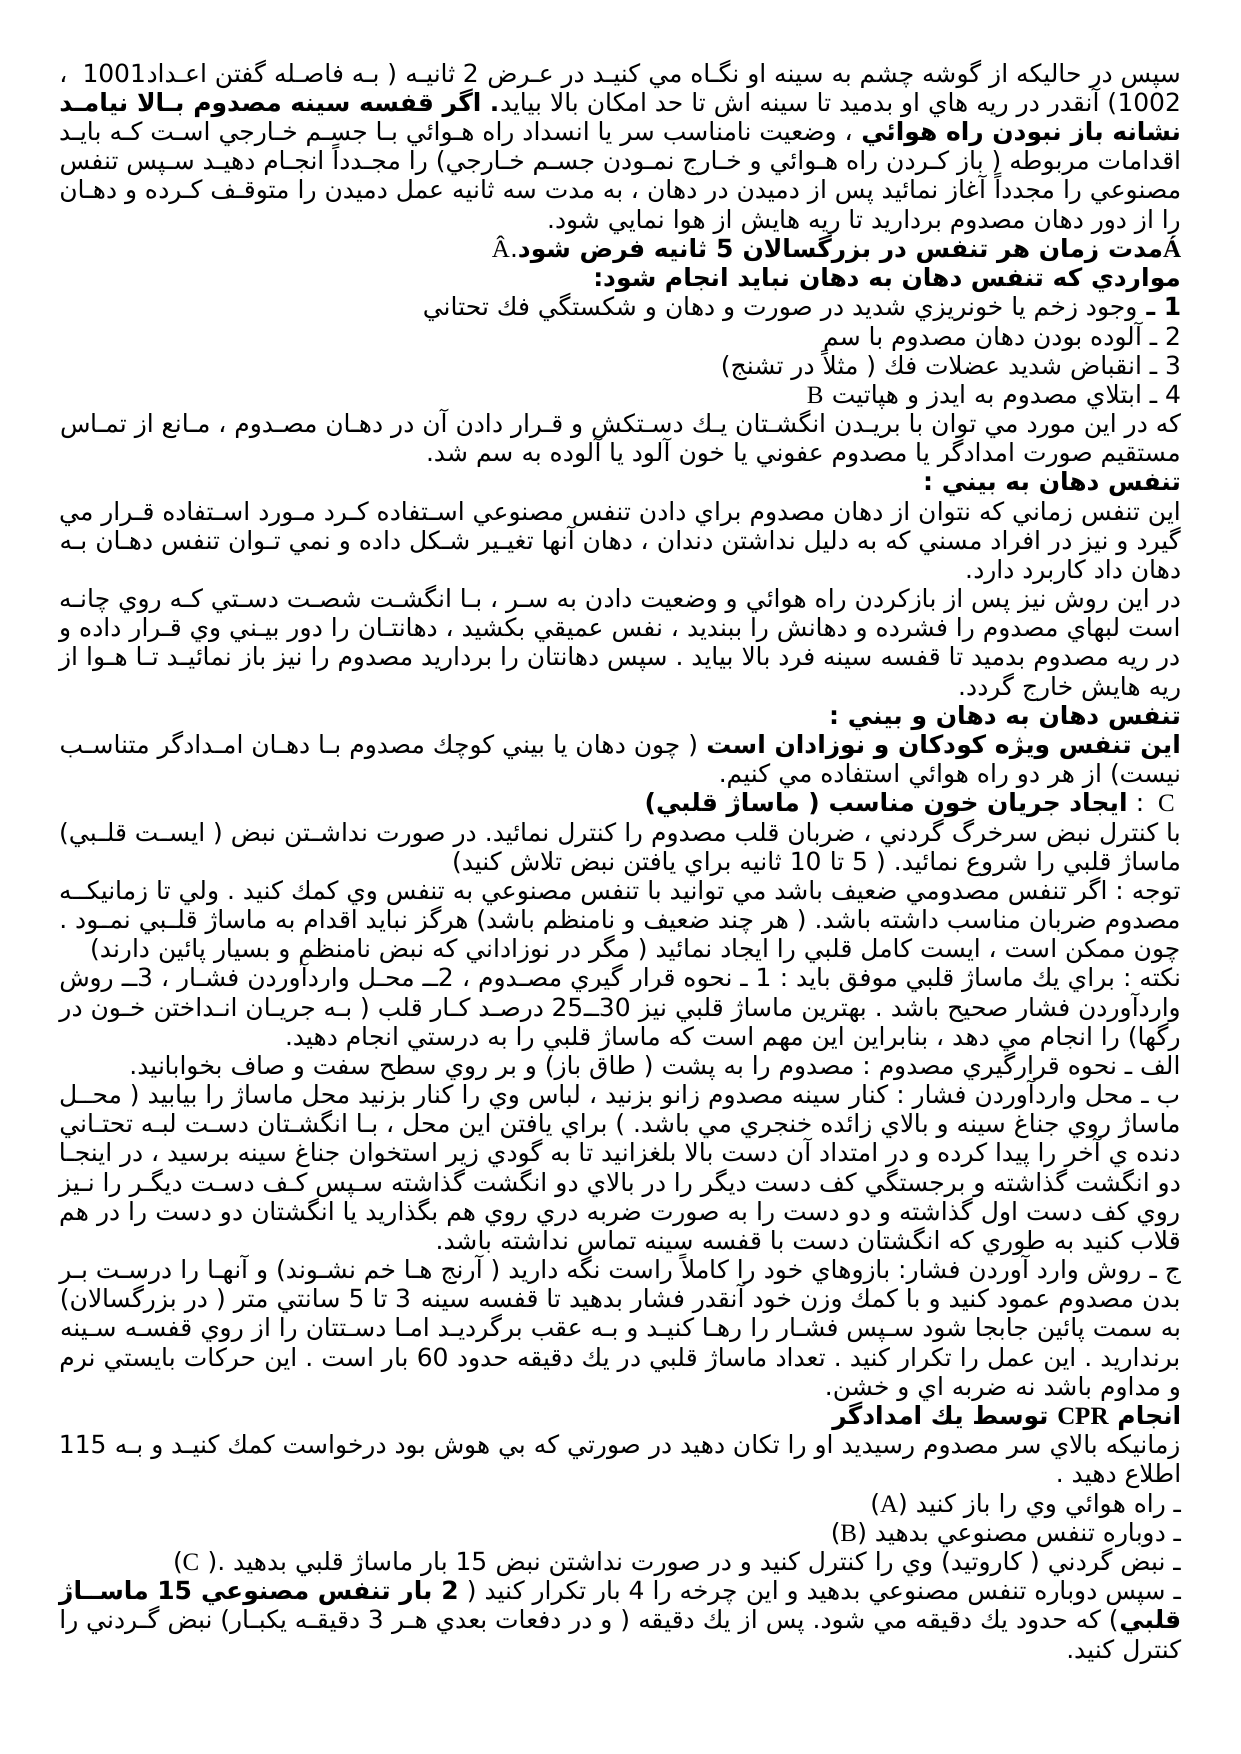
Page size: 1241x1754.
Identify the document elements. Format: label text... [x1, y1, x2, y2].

text مواردي كه تنفس دهان به دهان نبايد انجام شود: [59, 263, 1181, 292]
text الف ـ نحوه قرارگيري مصدوم : مصدوم را به پشت ( طاق باز) و بر روي سطح سفت و صاف بخوابانيد. [59, 1051, 1181, 1080]
text كه در اين مورد مي توان با بريدن انگشتان يك دستكش و قرار دادن آن در دهان مصدوم ، مانع از تماس مستقيم صورت امدادگر يا مصدوم عفوني يا خون آلود يا آلوده به سم شد. [59, 409, 1181, 468]
text 3 ـ انقباض شديد عضلات فك ( مثلاً در تشنج) [59, 351, 1181, 380]
text با كنترل نبض سرخرگ گردني ، ضربان قلب مصدوم را كنترل نمائيد. در صورت نداشتن نبض ( ايست قلبي) ماساژ قلبي را شروع نمائيد. ( 5 تا 10 ثانيه براي يافتن نبض تلاش كنيد) [59, 818, 1181, 876]
text تنفس دهان به بيني : [59, 468, 1181, 497]
text ب ـ محل واردآوردن فشار : كنار سينه مصدوم زانو بزنيد ، لباس وي را كنار بزنيد محل ماساژ را بيابيد ( محل ماساژ روي جناغ سينه و بالاي زائده خنجري مي باشد. ) براي يافتن اين محل ، با انگشتان دست لبه تحتاني دنده ي آخر را پيدا كرده و در امتداد آن دست بالا بلغزانيد تا به گودي زير استخوان جناغ سينه برسيد ، در اينجا دو انگشت گذاشته و برجستگي كف دست ديگر را در بالاي دو انگشت گذاشته سپس كف دست ديگر را نيز روي كف دست اول گذاشته و دو دست را به صورت ضربه دري روي هم بگذاريد يا انگشتان دو دست را در هم قلاب كنيد به طوري كه انگشتان دست با قفسه سينه تماس نداشته باشد. [59, 1080, 1181, 1255]
text در اين روش نيز پس از بازكردن راه هوائي و وضعيت دادن به سر ، با انگشت شصت دستي كه روي چانه است لبهاي مصدوم را فشرده و دهانش را ببنديد ، نفس عميقي بكشيد ، دهانتان را دور بيني وي قرار داده و در ريه مصدوم بدميد تا قفسه سينه فرد بالا بيايد . سپس دهانتان را برداريد مصدوم را نيز باز نمائيد تا هوا از ريه هايش خارج گردد. [59, 584, 1181, 701]
text اين تنفس ويژه كودكان و نوزادان است ( چون دهان يا بيني كوچك مصدوم با دهان امدادگر متناسب نيست) از هر دو راه هوائي استفاده مي كنيم. [59, 730, 1181, 788]
text توجه : اگر تنفس مصدومي ضعيف باشد مي توانيد با تنفس مصنوعي به تنفس وي كمك كنيد . ولي تا زمانيكه مصدوم ضربان مناسب داشته باشد. ( هر چند ضعيف و نامنظم باشد) هرگز نبايد اقدام به ماساژ قلبي نمود . چون ممكن است ، ايست كامل قلبي را ايجاد نمائيد ( مگر در نوزاداني كه نبض نامنظم و بسيار پائين دارند) [59, 876, 1181, 963]
text انجام CPR توسط يك امدادگر [59, 1401, 1181, 1430]
text ـ سپس دوباره تنفس مصنوعي بدهيد و اين چرخه را 4 بار تكرار كنيد ( 2 بار تنفس مصنوعي 15 ماساژ قلبي) كه حدود يك دقيقه مي شود. پس از يك دقيقه ( و در دفعات بعدي هر 3 دقيقه يكبار) نبض گردني را كنترل كنيد. [59, 1576, 1181, 1664]
text ـ راه هوائي وي را باز كنيد (A) [59, 1489, 1181, 1518]
text اين تنفس زماني كه نتوان از دهان مصدوم براي دادن تنفس مصنوعي استفاده كرد مورد استفاده قرار مي گيرد و نيز در افراد مسني كه به دليل نداشتن دندان ، دهان آنها تغيير شكل داده و نمي توان تنفس دهان به دهان داد كاربرد دارد. [59, 497, 1181, 584]
text تنفس دهان به دهان و بيني : [59, 701, 1181, 730]
text ج ـ روش وارد آوردن فشار: بازوهاي خود را كاملاً راست نگه داريد ( آرنج ها خم نشوند) و آنها را درست بر بدن مصدوم عمود كنيد و با كمك وزن خود آنقدر فشار بدهيد تا قفسه سينه 3 تا 5 سانتي متر ( در بزرگسالان) به سمت پائين جابجا شود سپس فشار را رها كنيد و به عقب برگرديد اما دستتان را از روي قفسه سينه برنداريد . اين عمل را تكرار كنيد . تعداد ماساژ قلبي در يك دقيقه حدود 60 بار است . اين حركات بايستي نرم و مداوم باشد نه ضربه اي و خشن. [59, 1255, 1181, 1401]
text 1 ـ وجود زخم يا خونريزي شديد در صورت و دهان و شكستگي فك تحتاني [59, 292, 1181, 322]
text نكته : براي يك ماساژ قلبي موفق بايد : 1 ـ نحوه قرار گيري مصدوم ، 2ـ محل واردآوردن فشار ، 3ـ روش واردآوردن فشار صحيح باشد . بهترين ماساژ قلبي نيز 30ـ25 درصد كار قلب ( به جريان انداختن خون در رگها) را انجام مي دهد ، بنابراين اين مهم است كه ماساژ قلبي را به درستي انجام دهيد. [59, 963, 1181, 1051]
text ـ نبض گردني ( كاروتيد) وي را كنترل كنيد و در صورت نداشتن نبض 15 بار ماساژ قلبي بدهيد .( C) [59, 1547, 1181, 1576]
text 2 ـ آلوده بودن دهان مصدوم با سم [59, 322, 1181, 351]
text ـ دوباره تنفس مصنوعي بدهيد (B) [59, 1518, 1181, 1547]
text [59, 59, 1181, 234]
text 4 ـ ابتلاي مصدوم به ايدز و هپاتيت B [59, 380, 1181, 409]
text Áمدت زمان هر تنفس در بزرگسالان 5 ثانيه فرض شود.Â [59, 234, 1181, 263]
text C : ايجاد جريان خون مناسب ( ماساژ قلبي) [59, 788, 1181, 818]
text زمانيكه بالاي سر مصدوم رسيديد او را تكان دهيد در صورتي كه بي هوش بود درخواست كمك كنيد و به 115 اطلاع دهيد . [59, 1430, 1181, 1489]
